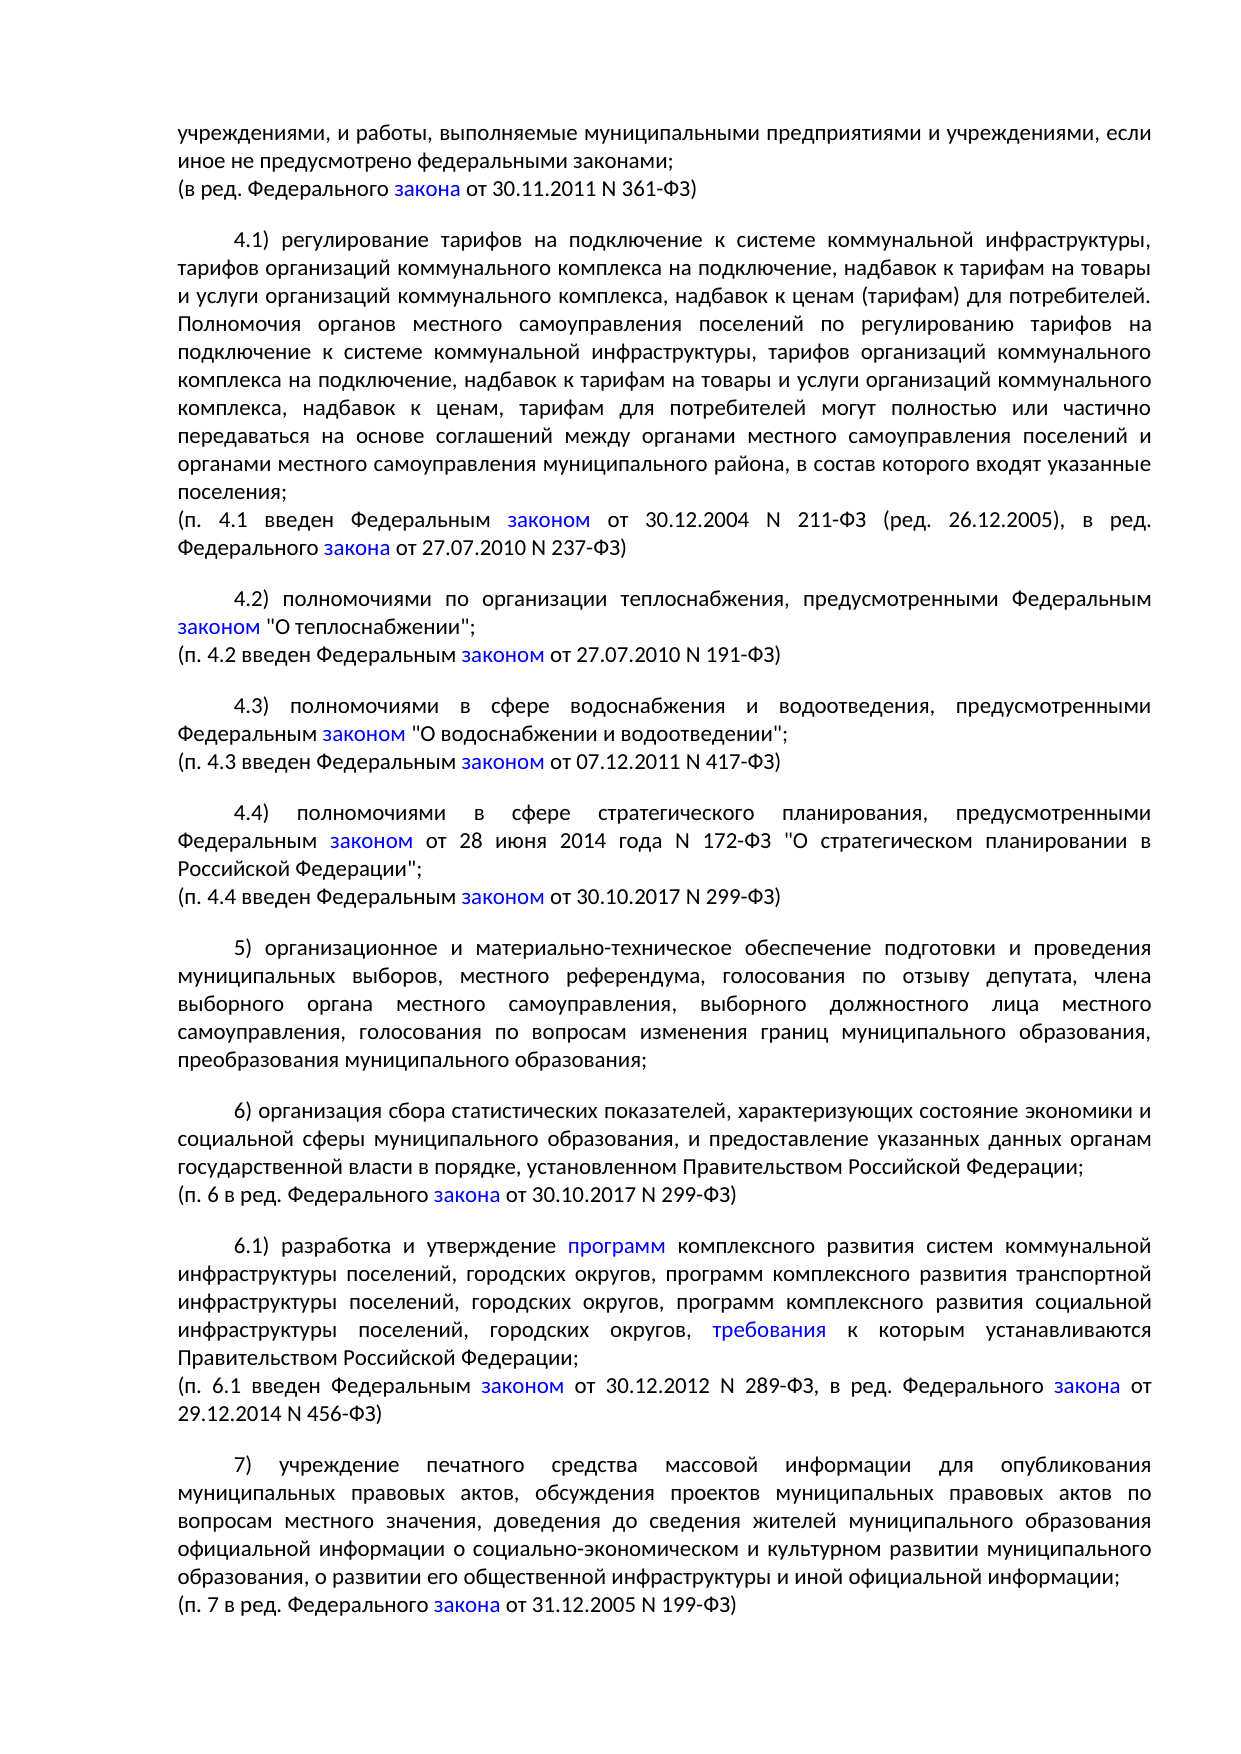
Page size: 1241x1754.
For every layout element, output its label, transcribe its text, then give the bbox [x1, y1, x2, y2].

text (п. 4.4 введен Федеральным законом от 30.10.2017 N 299-ФЗ) [177, 882, 1152, 910]
text (в ред. Федерального закона от 30.11.2011 N 361-ФЗ) [177, 174, 1152, 202]
text 6.1) разработка и утверждение программ комплексного развития систем коммунальной инфраструктуры поселений, городских округов, программ комплексного развития транспортной инфраструктуры поселений, городских округов, программ комплексного развития социальной инфраструктуры поселений, городских округов, требования к которым устанавливаются Правительством Российской Федерации; [177, 1231, 1152, 1371]
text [177, 118, 1152, 174]
text (п. 6 в ред. Федерального закона от 30.10.2017 N 299-ФЗ) [177, 1180, 1152, 1208]
text (п. 4.1 введен Федеральным законом от 30.12.2004 N 211-ФЗ (ред. 26.12.2005), в ред. Федерального закона от 27.07.2010 N 237-ФЗ) [177, 505, 1152, 561]
text 4.3) полномочиями в сфере водоснабжения и водоотведения, предусмотренными Федеральным законом "О водоснабжении и водоотведении"; [177, 691, 1152, 747]
text (п. 6.1 введен Федеральным законом от 30.12.2012 N 289-ФЗ, в ред. Федерального закона от 29.12.2014 N 456-ФЗ) [177, 1371, 1152, 1427]
text 4.4) полномочиями в сфере стратегического планирования, предусмотренными Федеральным законом от 28 июня 2014 года N 172-ФЗ "О стратегическом планировании в Российской Федерации"; [177, 798, 1152, 882]
text (п. 4.3 введен Федеральным законом от 07.12.2011 N 417-ФЗ) [177, 747, 1152, 775]
text 6) организация сбора статистических показателей, характеризующих состояние экономики и социальной сферы муниципального образования, и предоставление указанных данных органам государственной власти в порядке, установленном Правительством Российской Федерации; [177, 1096, 1152, 1180]
text 7) учреждение печатного средства массовой информации для опубликования муниципальных правовых актов, обсуждения проектов муниципальных правовых актов по вопросам местного значения, доведения до сведения жителей муниципального образования официальной информации о социально-экономическом и культурном развитии муниципального образования, о развитии его общественной инфраструктуры и иной официальной информации; [177, 1450, 1152, 1590]
text 5) организационное и материально-техническое обеспечение подготовки и проведения муниципальных выборов, местного референдума, голосования по отзыву депутата, члена выборного органа местного самоуправления, выборного должностного лица местного самоуправления, голосования по вопросам изменения границ муниципального образования, преобразования муниципального образования; [177, 933, 1152, 1073]
text 4.1) регулирование тарифов на подключение к системе коммунальной инфраструктуры, тарифов организаций коммунального комплекса на подключение, надбавок к тарифам на товары и услуги организаций коммунального комплекса, надбавок к ценам (тарифам) для потребителей. Полномочия органов местного самоуправления поселений по регулированию тарифов на подключение к системе коммунальной инфраструктуры, тарифов организаций коммунального комплекса на подключение, надбавок к тарифам на товары и услуги организаций коммунального комплекса, надбавок к ценам, тарифам для потребителей могут полностью или частично передаваться на основе соглашений между органами местного самоуправления поселений и органами местного самоуправления муниципального района, в состав которого входят указанные поселения; [177, 225, 1152, 505]
text (п. 4.2 введен Федеральным законом от 27.07.2010 N 191-ФЗ) [177, 640, 1152, 668]
text (п. 7 в ред. Федерального закона от 31.12.2005 N 199-ФЗ) [177, 1590, 1152, 1618]
text 4.2) полномочиями по организации теплоснабжения, предусмотренными Федеральным законом "О теплоснабжении"; [177, 584, 1152, 640]
